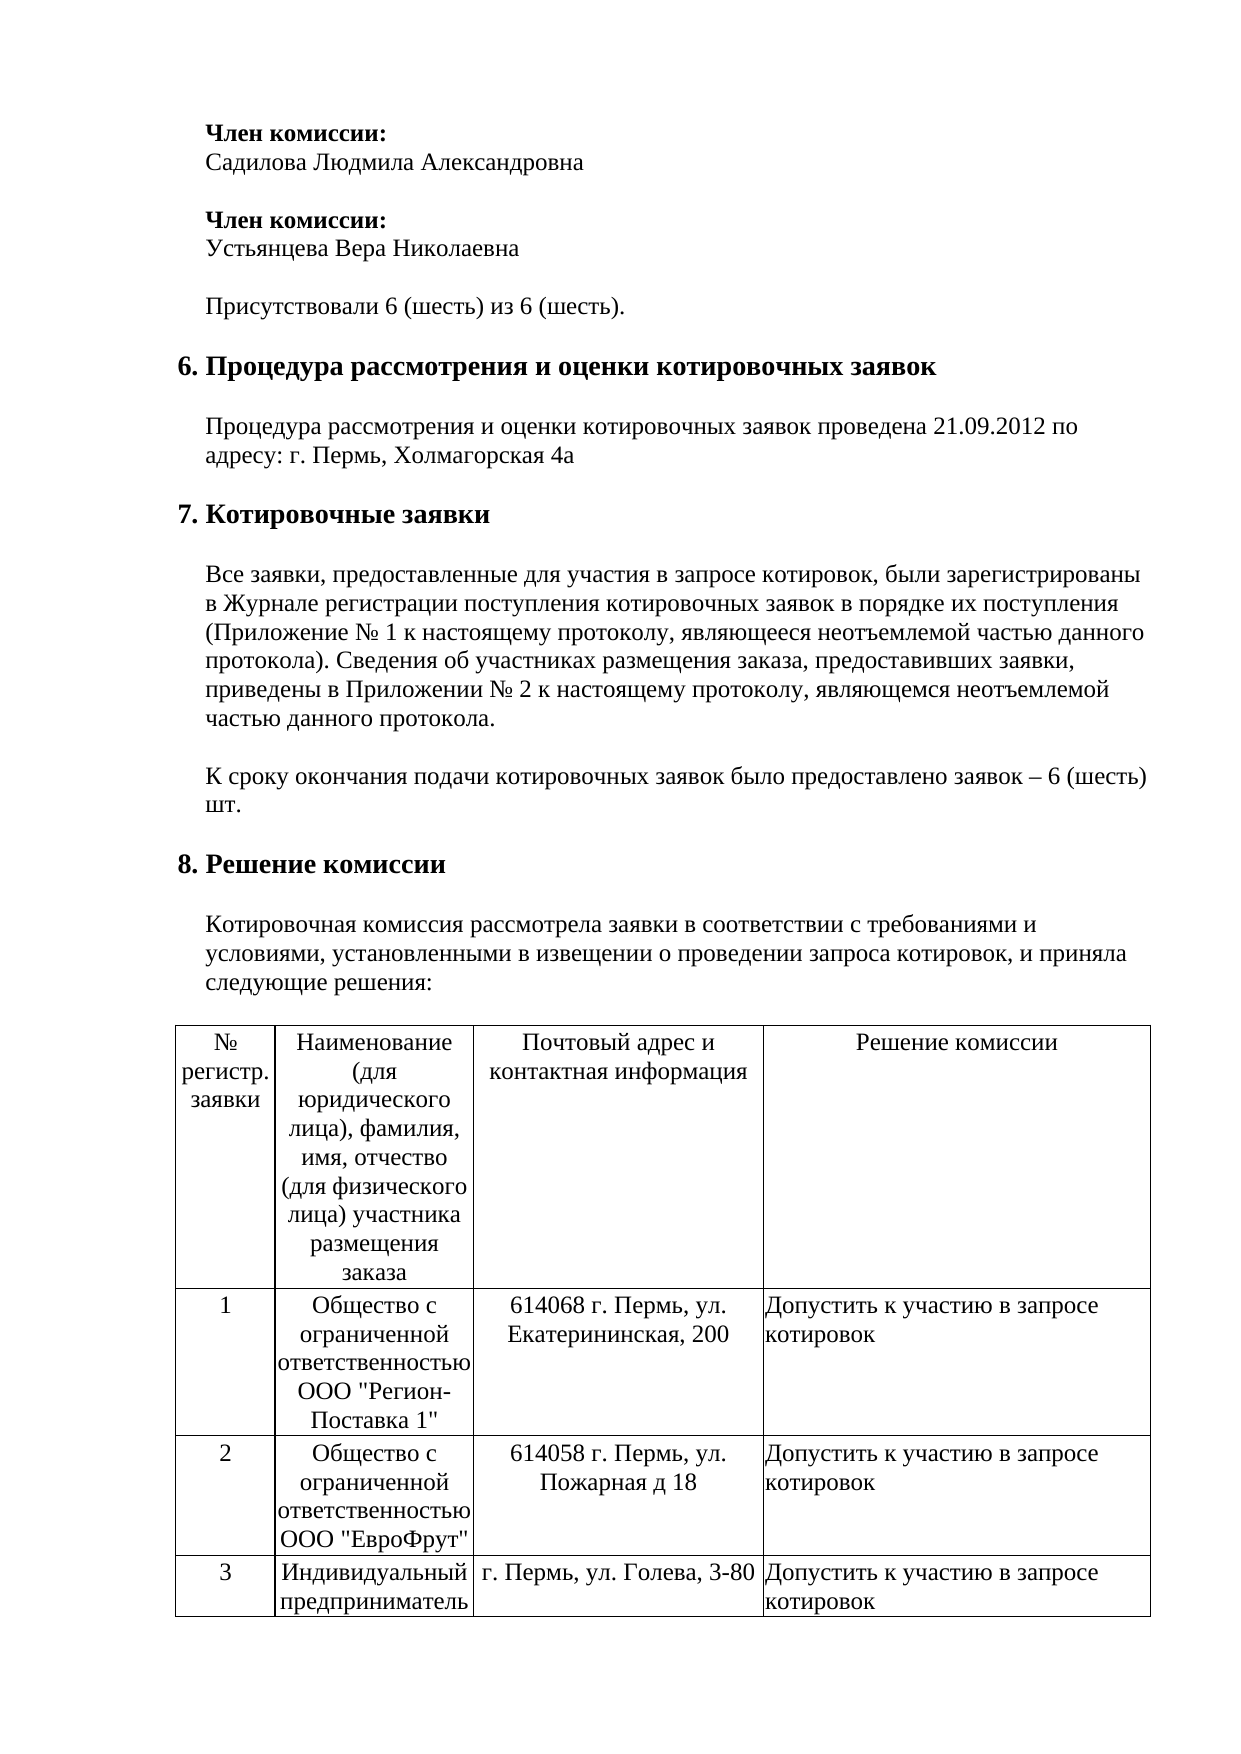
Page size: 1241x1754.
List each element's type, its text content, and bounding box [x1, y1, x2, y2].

text Присутствовали 6 (шесть) из 6 (шесть). [205, 291, 1152, 320]
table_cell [276, 1556, 473, 1616]
text Член комиссии: Устьянцева Вера Николаевна [205, 205, 1152, 262]
table_header Наименование (для юридического лица), фамилия, имя, отчество (для физического лица) участника размещения заказа [276, 1026, 473, 1287]
table_cell 3 [176, 1556, 274, 1616]
text 6. Процедура рассмотрения и оценки котировочных заявок [177, 349, 1152, 382]
table_cell 614058 г. Пермь, ул. Пожарная д 18 [474, 1436, 763, 1554]
table_header Решение комиссии [764, 1026, 1150, 1287]
table_cell Общество с ограниченной ответственностью ООО "ЕвроФрут" [276, 1436, 473, 1554]
table_header Почтовый адрес и контактная информация [474, 1026, 763, 1287]
table_cell Допустить к участию в запросе котировок [764, 1436, 1150, 1554]
text Член комиссии: Садилова Людмила Александровна [205, 118, 1152, 176]
text Все заявки, предоставленные для участия в запросе котировок, были зарегистрированы в Журнале регистрации поступления котировочных заявок в порядке их поступления (Приложение № 1 к настоящему протоколу, являющееся неотъемлемой частью данного протокола). Сведения об участниках размещения заказа, предоставивших заявки, приведены в Приложении № 2 к настоящему протоколу, являющемся неотъемлемой частью данного протокола. [205, 559, 1152, 732]
table_cell Общество с ограниченной ответственностью ООО "Регион-Поставка 1" [276, 1289, 473, 1435]
table_cell 1 [176, 1289, 274, 1435]
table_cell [764, 1556, 1150, 1616]
text 7. Котировочные заявки [177, 498, 1152, 530]
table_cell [474, 1556, 763, 1616]
text Процедура рассмотрения и оценки котировочных заявок проведена 21.09.2012 по адресу: г. Пермь, Холмагорская 4а [205, 411, 1152, 468]
text К сроку окончания подачи котировочных заявок было предоставлено заявок – 6 (шесть) шт. [205, 761, 1152, 818]
table_cell 2 [176, 1436, 274, 1554]
text 8. Решение комиссии [177, 847, 1152, 880]
table_header № регистр. заявки [176, 1026, 274, 1287]
text Котировочная комиссия рассмотрела заявки в соответствии с требованиями и условиями, установленными в извещении о проведении запроса котировок, и приняла следующие решения: [205, 909, 1152, 995]
table_cell 614068 г. Пермь, ул. Екатерининская, 200 [474, 1289, 763, 1435]
table_cell Допустить к участию в запросе котировок [764, 1289, 1150, 1435]
